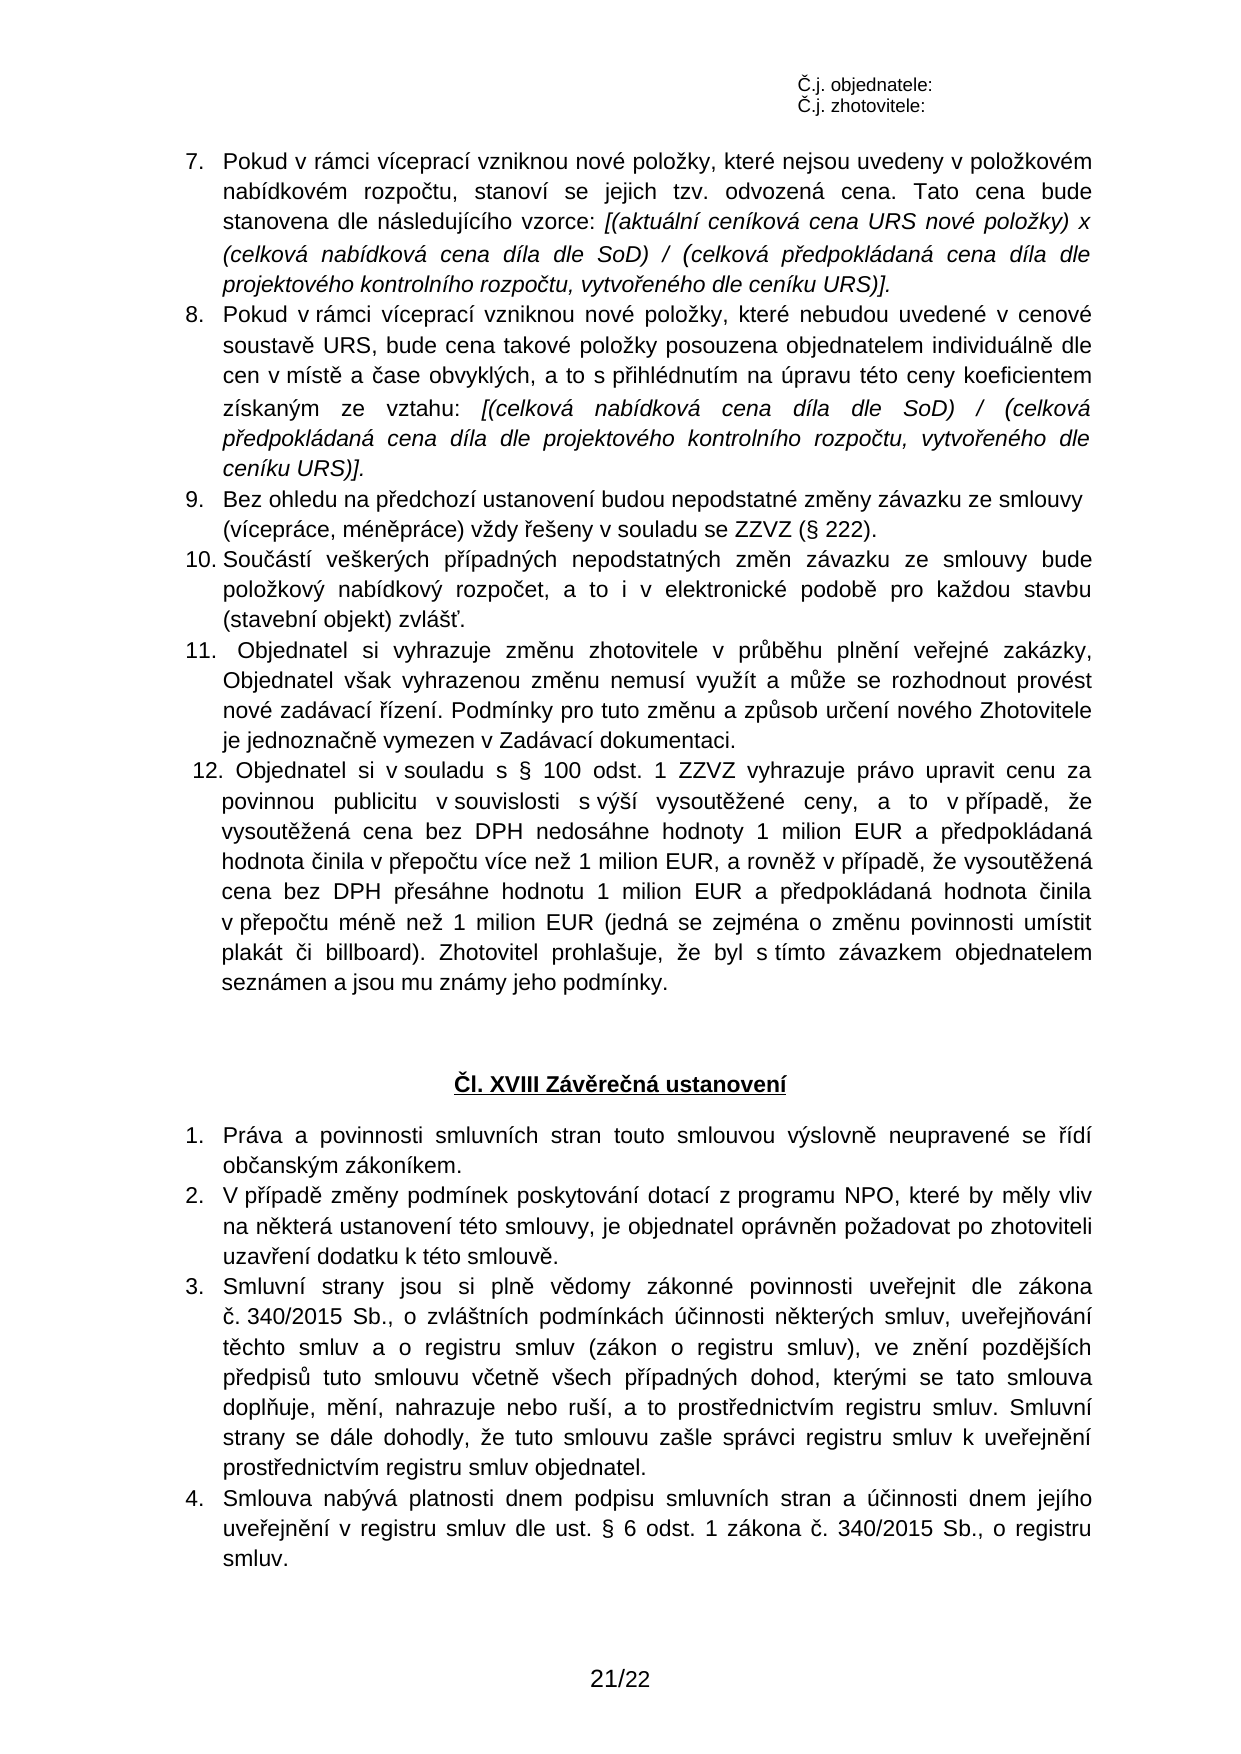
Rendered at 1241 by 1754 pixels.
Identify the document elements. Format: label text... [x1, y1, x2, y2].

list 12. Objednatel si v souladu s § 100 odst. 1 ZZVZ vyhrazuje právo upravit cenu za povinnou publicitu v souvislosti s výší vysoutěžené ceny, a to v případě, že vysoutěžená cena bez DPH nedosáhne hodnoty 1 milion EUR a předpokládaná hodnota činila v přepočtu více než 1 milion EUR, a rovněž v případě, že vysoutěžená cena bez DPH přesáhne hodnotu 1 milion EUR a předpokládaná hodnota činila v přepočtu méně než 1 milion EUR (jedná se zejména o změnu povinnosti umístit plakát či billboard). Zhotovitel prohlašuje, že byl s tímto závazkem objednatelem seznámen a jsou mu známy jeho podmínky. [192, 757, 1093, 995]
list Práva a povinnosti smluvních stran touto smlouvou výslovně neupravené se řídí občanským zákoníkem. [185, 1122, 1093, 1178]
list Pokud v rámci víceprací vzniknou nové položky, které nejsou uvedeny v položkovém nabídkovém rozpočtu, stanoví se jejich tzv. odvozená cena. Tato cena bude stanovena dle následujícího vzorce: [(aktuální ceníková cena URS nové položky) x (celková nabídková cena díla dle SoD) / (celková předpokládaná cena díla dle projektového kontrolního rozpočtu, vytvořeného dle ceníku URS)]. [185, 148, 1093, 298]
list Smlouva nabývá platnosti dnem podpisu smluvních stran a účinnosti dnem jejího uveřejnění v registru smluv dle ust. § 6 odst. 1 zákona č. 340/2015 Sb., o registru smluv. [185, 1484, 1093, 1571]
list Součástí veškerých případných nepodstatných změn závazku ze smlouvy bude položkový nabídkový rozpočet, a to i v elektronické podobě pro každou stavbu (stavební objekt) zvlášť. [185, 546, 1093, 633]
list V případě změny podmínek poskytování dotací z programu NPO, které by měly vliv na některá ustanovení této smlouvy, je objednatel oprávněn požadovat po zhotoviteli uzavření dodatku k této smlouvě. [185, 1182, 1093, 1269]
list Pokud v rámci víceprací vzniknou nové položky, které nebudou uvedené v cenové soustavě URS, bude cena takové položky posouzena objednatelem individuálně dle cen v místě a čase obvyklých, a to s přihlédnutím na úpravu této ceny koeficientem získaným ze vztahu: [(celková nabídková cena díla dle SoD) / (celková předpokládaná cena díla dle projektového kontrolního rozpočtu, vytvořeného dle ceníku URS)]. [185, 301, 1093, 482]
text Čl. XVIII Závěrečná ustanovení [148, 1071, 1093, 1097]
list Objednatel si vyhrazuje změnu zhotovitele v průběhu plnění veřejné zakázky, Objednatel však vyhrazenou změnu nemusí využít a může se rozhodnout provést nové zadávací řízení. Podmínky pro tuto změnu a způsob určení nového Zhotovitele je jednoznačně vymezen v Zadávací dokumentaci. [185, 637, 1093, 753]
list Smluvní strany jsou si plně vědomy zákonné povinnosti uveřejnit dle zákona č. 340/2015 Sb., o zvláštních podmínkách účinnosti některých smluv, uveřejňování těchto smluv a o registru smluv (zákon o registru smluv), ve znění pozdějších předpisů tuto smlouvu včetně všech případných dohod, kterými se tato smlouva doplňuje, mění, nahrazuje nebo ruší, a to prostřednictvím registru smluv. Smluvní strany se dále dohodly, že tuto smlouvu zašle správci registru smluv k uveřejnění prostřednictvím registru smluv objednatel. [185, 1273, 1093, 1481]
list Bez ohledu na předchozí ustanovení budou nepodstatné změny závazku ze smlouvy (vícepráce, méněpráce) vždy řešeny v souladu se ZZVZ (§ 222). [185, 486, 1093, 542]
